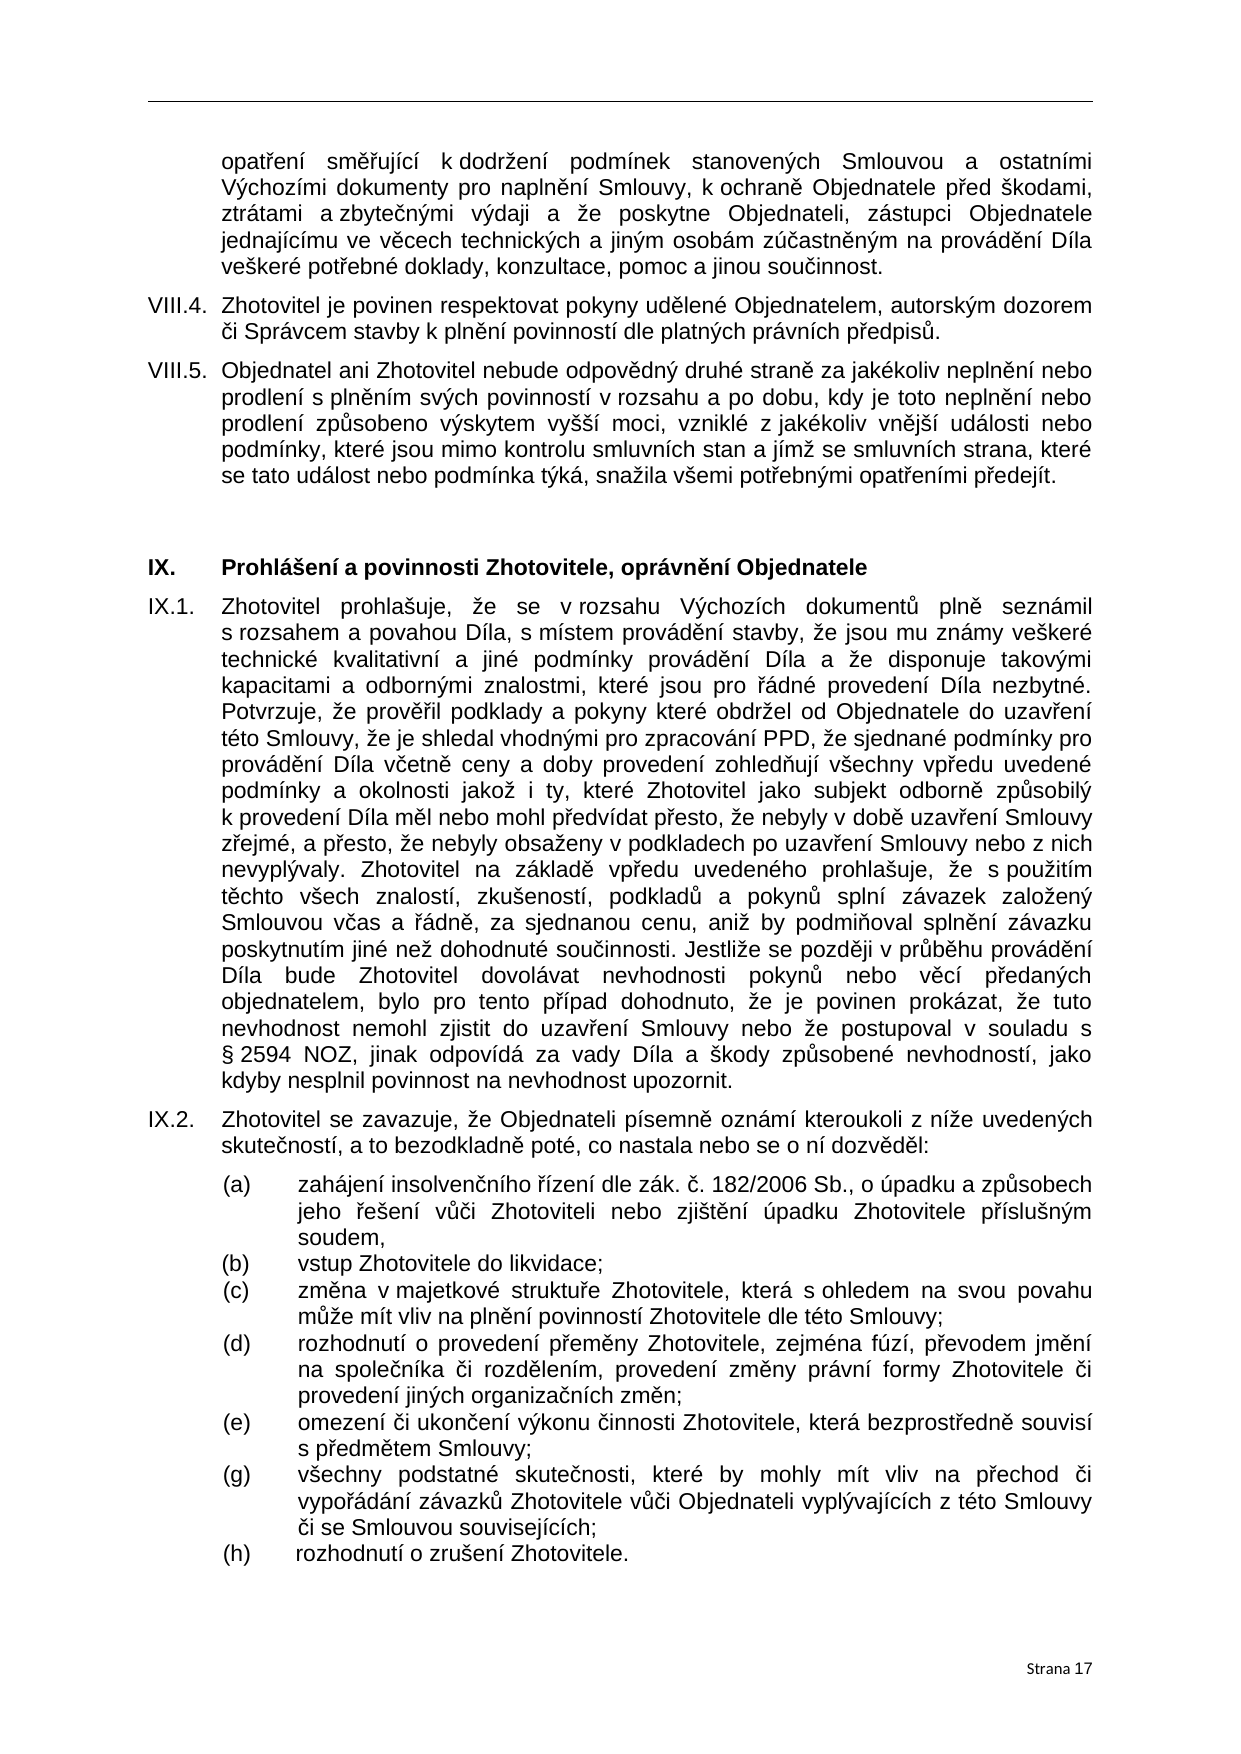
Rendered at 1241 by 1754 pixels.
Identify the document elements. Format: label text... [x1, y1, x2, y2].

text (h) rozhodnutí o zrušení Zhotovitele. [223, 1540, 1093, 1567]
list Zhotovitel prohlašuje, že se v rozsahu Výchozích dokumentů plně seznámil s rozsahem a povahou Díla, s místem provádění stavby, že jsou mu známy veškeré technické kvalitativní a jiné podmínky provádění Díla a že disponuje takovými kapacitami a odbornými znalostmi, které jsou pro řádné provedení Díla nezbytné. Potvrzuje, že prověřil podklady a pokyny které obdržel od Objednatele do uzavření této Smlouvy, že je shledal vhodnými pro zpracování PPD, že sjednané podmínky pro provádění Díla včetně ceny a doby provedení zohledňují všechny vpředu uvedené podmínky a okolnosti jakož i ty, které Zhotovitel jako subjekt odborně způsobilý k provedení Díla měl nebo mohl předvídat přesto, že nebyly v době uzavření Smlouvy zřejmé, a přesto, že nebyly obsaženy v podkladech po uzavření Smlouvy nebo z nich nevyplývaly. Zhotovitel na základě vpředu uvedeného prohlašuje, že s použitím těchto všech znalostí, zkušeností, podkladů a pokynů splní závazek založený Smlouvou včas a řádně, za sjednanou cenu, aniž by podmiňoval splnění závazku poskytnutím jiné než dohodnuté součinnosti. Jestliže se později v průběhu provádění Díla bude Zhotovitel dovolávat nevhodnosti pokynů nebo věcí předaných objednatelem, bylo pro tento případ dohodnuto, že je povinen prokázat, že tuto nevhodnost nemohl zjistit do uzavření Smlouvy nebo že postupoval v souladu s § 2594 NOZ, jinak odpovídá za vady Díla a škody způsobené nevhodností, jako kdyby nesplnil povinnost na nevhodnost upozornit. [148, 593, 1093, 1094]
text (g) všechny podstatné skutečnosti, které by mohly mít vliv na přechod či vypořádání závazků Zhotovitele vůči Objednateli vyplývajících z této Smlouvy či se Smlouvou souvisejících; [223, 1461, 1093, 1540]
text (e) omezení či ukončení výkonu činnosti Zhotovitele, která bezprostředně souvisí s předmětem Smlouvy; [223, 1408, 1093, 1461]
text (b) vstup Zhotovitele do likvidace; [221, 1250, 1093, 1277]
list Zhotovitel se zavazuje, že Objednateli písemně oznámí kteroukoli z níže uvedených skutečností, a to bezodkladně poté, co nastala nebo se o ní dozvěděl: [148, 1106, 1093, 1159]
list Objednatel ani Zhotovitel nebude odpovědný druhé straně za jakékoliv neplnění nebo prodlení s plněním svých povinností v rozsahu a po dobu, kdy je toto neplnění nebo prodlení způsobeno výskytem vyšší moci, vzniklé z jakékoliv vnější události nebo podmínky, které jsou mimo kontrolu smluvních stan a jímž se smluvních strana, které se tato událost nebo podmínka týká, snažila všemi potřebnými opatřeními předejít. [148, 357, 1093, 489]
list Zhotovitel je povinen respektovat pokyny udělené Objednatelem, autorským dozorem či Správcem stavby k plnění povinností dle platných právních předpisů. [148, 292, 1093, 344]
text (d) rozhodnutí o provedení přeměny Zhotovitele, zejména fúzí, převodem jmění na společníka či rozdělením, provedení změny právní formy Zhotovitele či provedení jiných organizačních změn; [223, 1329, 1093, 1408]
list Prohlášení a povinnosti Zhotovitele, oprávnění Objednatele [148, 554, 1093, 580]
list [148, 148, 1093, 279]
text (a) zahájení insolvenčního řízení dle zák. č. 182/2006 Sb., o úpadku a způsobech jeho řešení vůči Zhotoviteli nebo zjištění úpadku Zhotovitele příslušným soudem, [223, 1171, 1093, 1250]
text (c) změna v majetkové struktuře Zhotovitele, která s ohledem na svou povahu může mít vliv na plnění povinností Zhotovitele dle této Smlouvy; [223, 1277, 1093, 1329]
